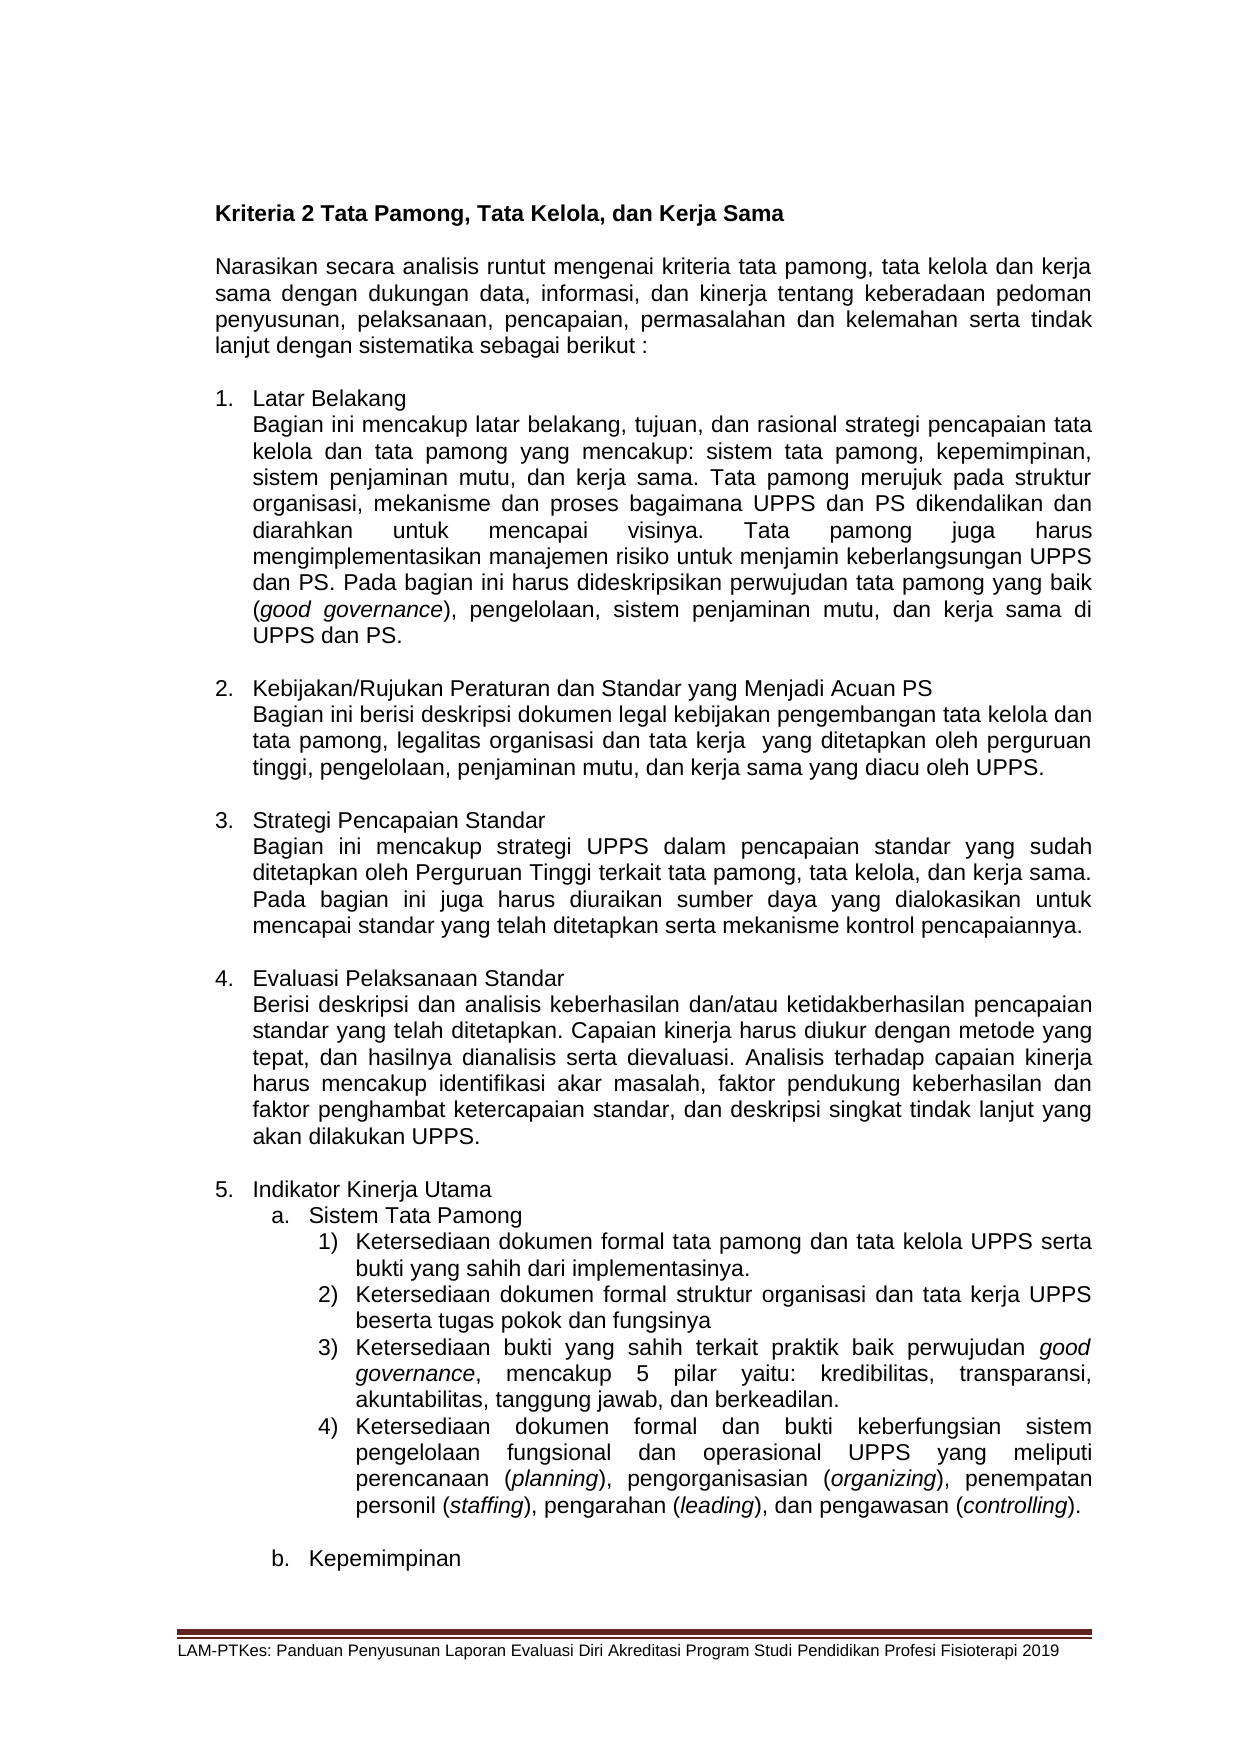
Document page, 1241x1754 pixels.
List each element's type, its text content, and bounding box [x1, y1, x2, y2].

list Strategi Pencapaian Standar [215, 807, 1092, 833]
text Bagian ini mencakup latar belakang, tujuan, dan rasional strategi pencapaian tata kelola dan tata pamong yang mencakup: sistem tata pamong, kepemimpinan, sistem penjaminan mutu, dan kerja sama. Tata pamong merujuk pada struktur organisasi, mekanisme dan proses bagaimana UPPS dan PS dikendalikan dan diarahkan untuk mencapai visinya. Tata pamong juga harus mengimplementasikan manajemen risiko untuk menjamin keberlangsungan UPPS dan PS. Pada bagian ini harus dideskripsikan perwujudan tata pamong yang baik (good governance), pengelolaan, sistem penjaminan mutu, dan kerja sama di UPPS dan PS. [252, 411, 1092, 648]
subtitle Kriteria 2 Tata Pamong, Tata Kelola, dan Kerja Sama [215, 200, 1092, 227]
list Ketersediaan dokumen formal dan bukti keberfungsian sistem pengelolaan fungsional dan operasional UPPS yang meliputi perencanaan (planning), pengorganisasian (organizing), penempatan personil (staffing), pengarahan (leading), dan pengawasan (controlling). [318, 1413, 1092, 1518]
list Ketersediaan dokumen formal tata pamong dan tata kelola UPPS serta bukti yang sahih dari implementasinya. [318, 1228, 1092, 1281]
list Indikator Kinerja Utama [215, 1176, 1092, 1202]
list Kepemimpinan [271, 1544, 1092, 1571]
list Ketersediaan dokumen formal struktur organisasi dan tata kerja UPPS beserta tugas pokok dan fungsinya [318, 1281, 1092, 1334]
list Ketersediaan bukti yang sahih terkait praktik baik perwujudan good governance, mencakup 5 pilar yaitu: kredibilitas, transparansi, akuntabilitas, tanggung jawab, dan berkeadilan. [318, 1334, 1092, 1413]
text Bagian ini mencakup strategi UPPS dalam pencapaian standar yang sudah ditetapkan oleh Perguruan Tinggi terkait tata pamong, tata kelola, dan kerja sama. Pada bagian ini juga harus diuraikan sumber daya yang dialokasikan untuk mencapai standar yang telah ditetapkan serta mekanisme kontrol pencapaiannya. [252, 833, 1092, 938]
list Kebijakan/Rujukan Peraturan dan Standar yang Menjadi Acuan PS [215, 675, 1092, 701]
list Latar Belakang [215, 385, 1092, 411]
text Narasikan secara analisis runtut mengenai kriteria tata pamong, tata kelola dan kerja sama dengan dukungan data, informasi, dan kinerja tentang keberadaan pedoman penyusunan, pelaksanaan, pencapaian, permasalahan dan kelemahan serta tindak lanjut dengan sistematika sebagai berikut : [215, 253, 1092, 358]
list Evaluasi Pelaksanaan Standar [215, 965, 1092, 991]
text Berisi deskripsi dan analisis keberhasilan dan/atau ketidakberhasilan pencapaian standar yang telah ditetapkan. Capaian kinerja harus diukur dengan metode yang tepat, dan hasilnya dianalisis serta dievaluasi. Analisis terhadap capaian kinerja harus mencakup identifikasi akar masalah, faktor pendukung keberhasilan dan faktor penghambat ketercapaian standar, dan deskripsi singkat tindak lanjut yang akan dilakukan UPPS. [252, 991, 1092, 1149]
list Sistem Tata Pamong [271, 1202, 1092, 1228]
text Bagian ini berisi deskripsi dokumen legal kebijakan pengembangan tata kelola dan tata pamong, legalitas organisasi dan tata kerja yang ditetapkan oleh perguruan tinggi, pengelolaan, penjaminan mutu, dan kerja sama yang diacu oleh UPPS. [252, 701, 1092, 780]
